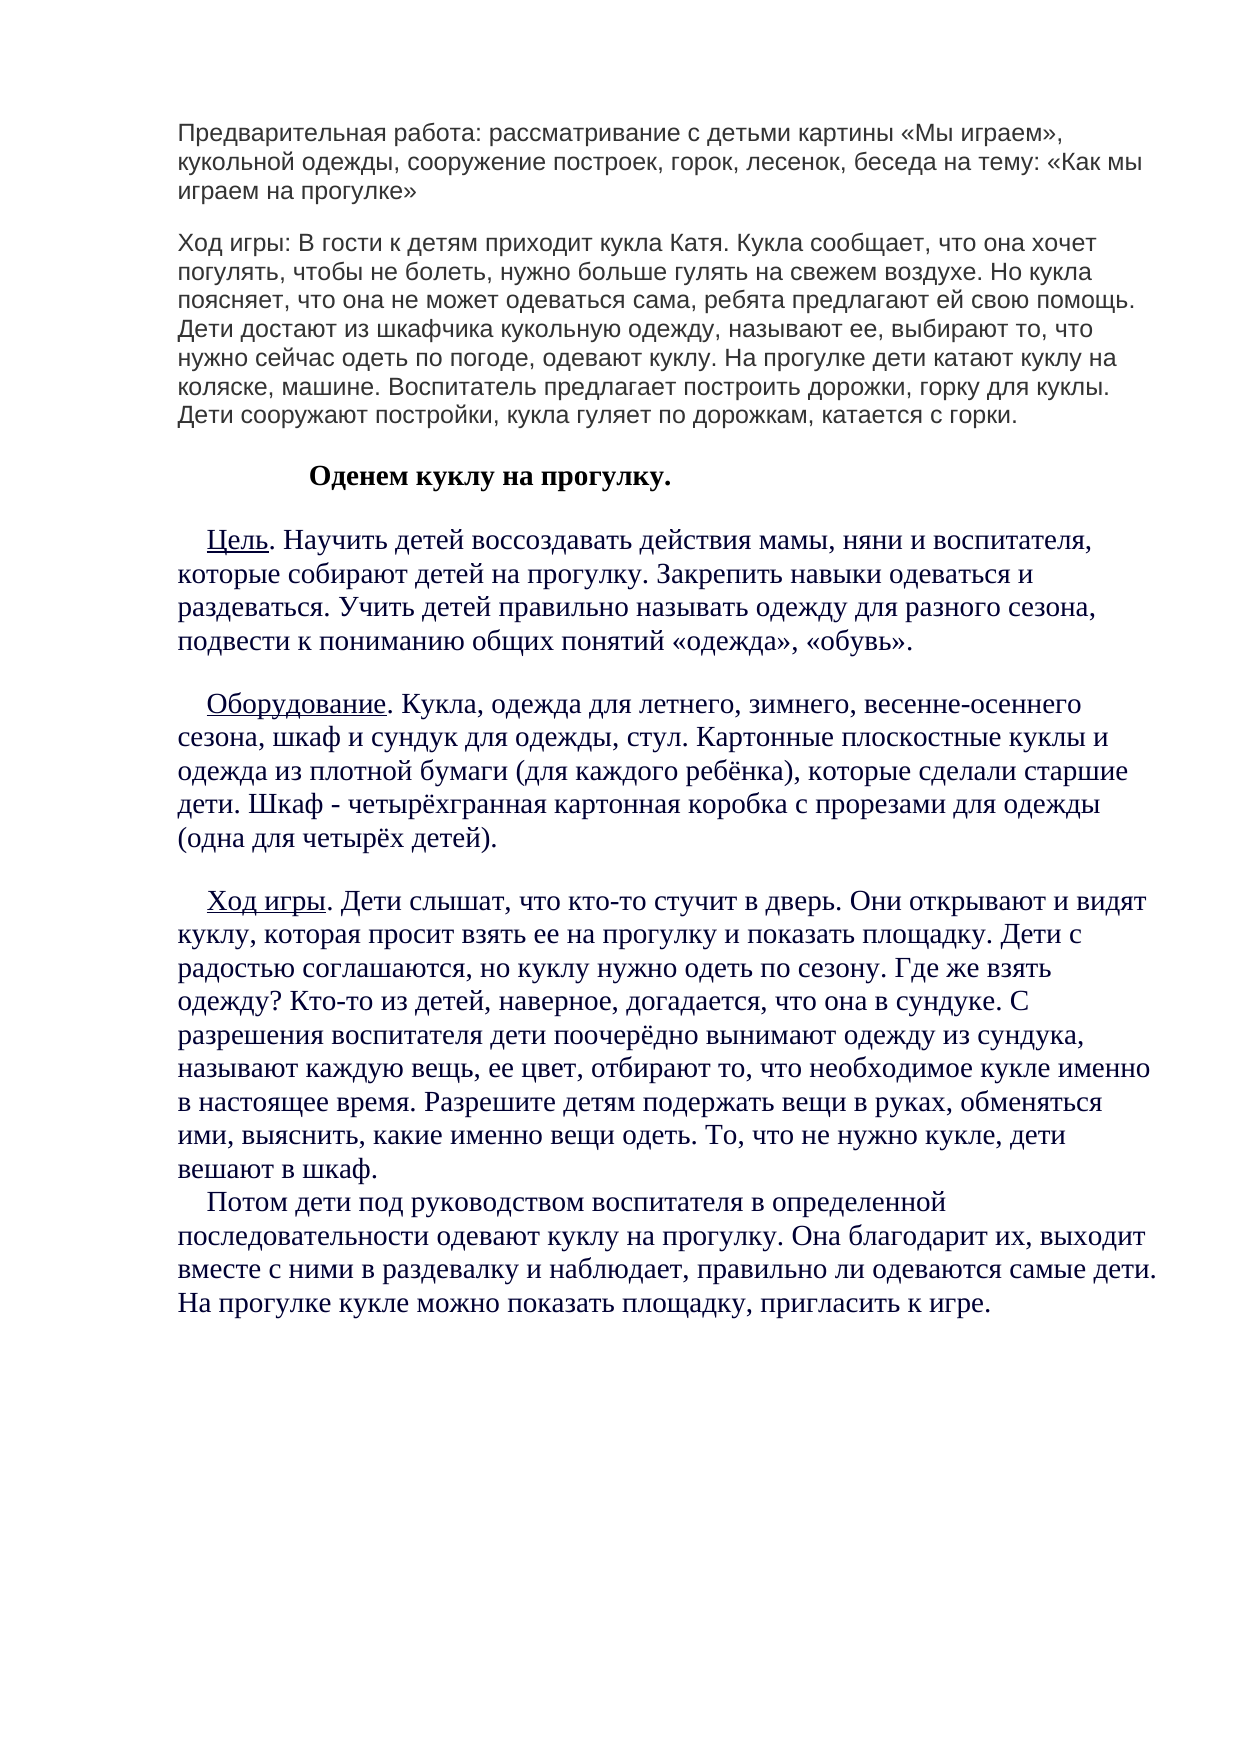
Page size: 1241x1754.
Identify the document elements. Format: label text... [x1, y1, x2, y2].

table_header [169, 521, 1166, 1600]
text Ход игры: В гости к детям приходит кукла Катя. Кукла сообщает, что она хочет погулять, чтобы не болеть, нужно больше гулять на свежем воздухе. Но кукла поясняет, что она не может одеваться сама, ребята предлагают ей свою помощь. Дети достают из шкафчика кукольную одежду, называют ее, выбирают то, что нужно сейчас одеть по погоде, одевают куклу. На прогулке дети катают куклу на коляске, машине. Воспитатель предлагает построить дорожки, горку для куклы. Дети сооружают постройки, кукла гуляет по дорожкам, катается с горки. [177, 228, 1152, 429]
text Оденем куклу на прогулку. [177, 458, 1152, 492]
text Предварительная работа: рассматривание с детьми картины «Мы играем», кукольной одежды, сооружение построек, горок, лесенок, беседа на тему: «Как мы играем на прогулке» [177, 118, 1152, 204]
